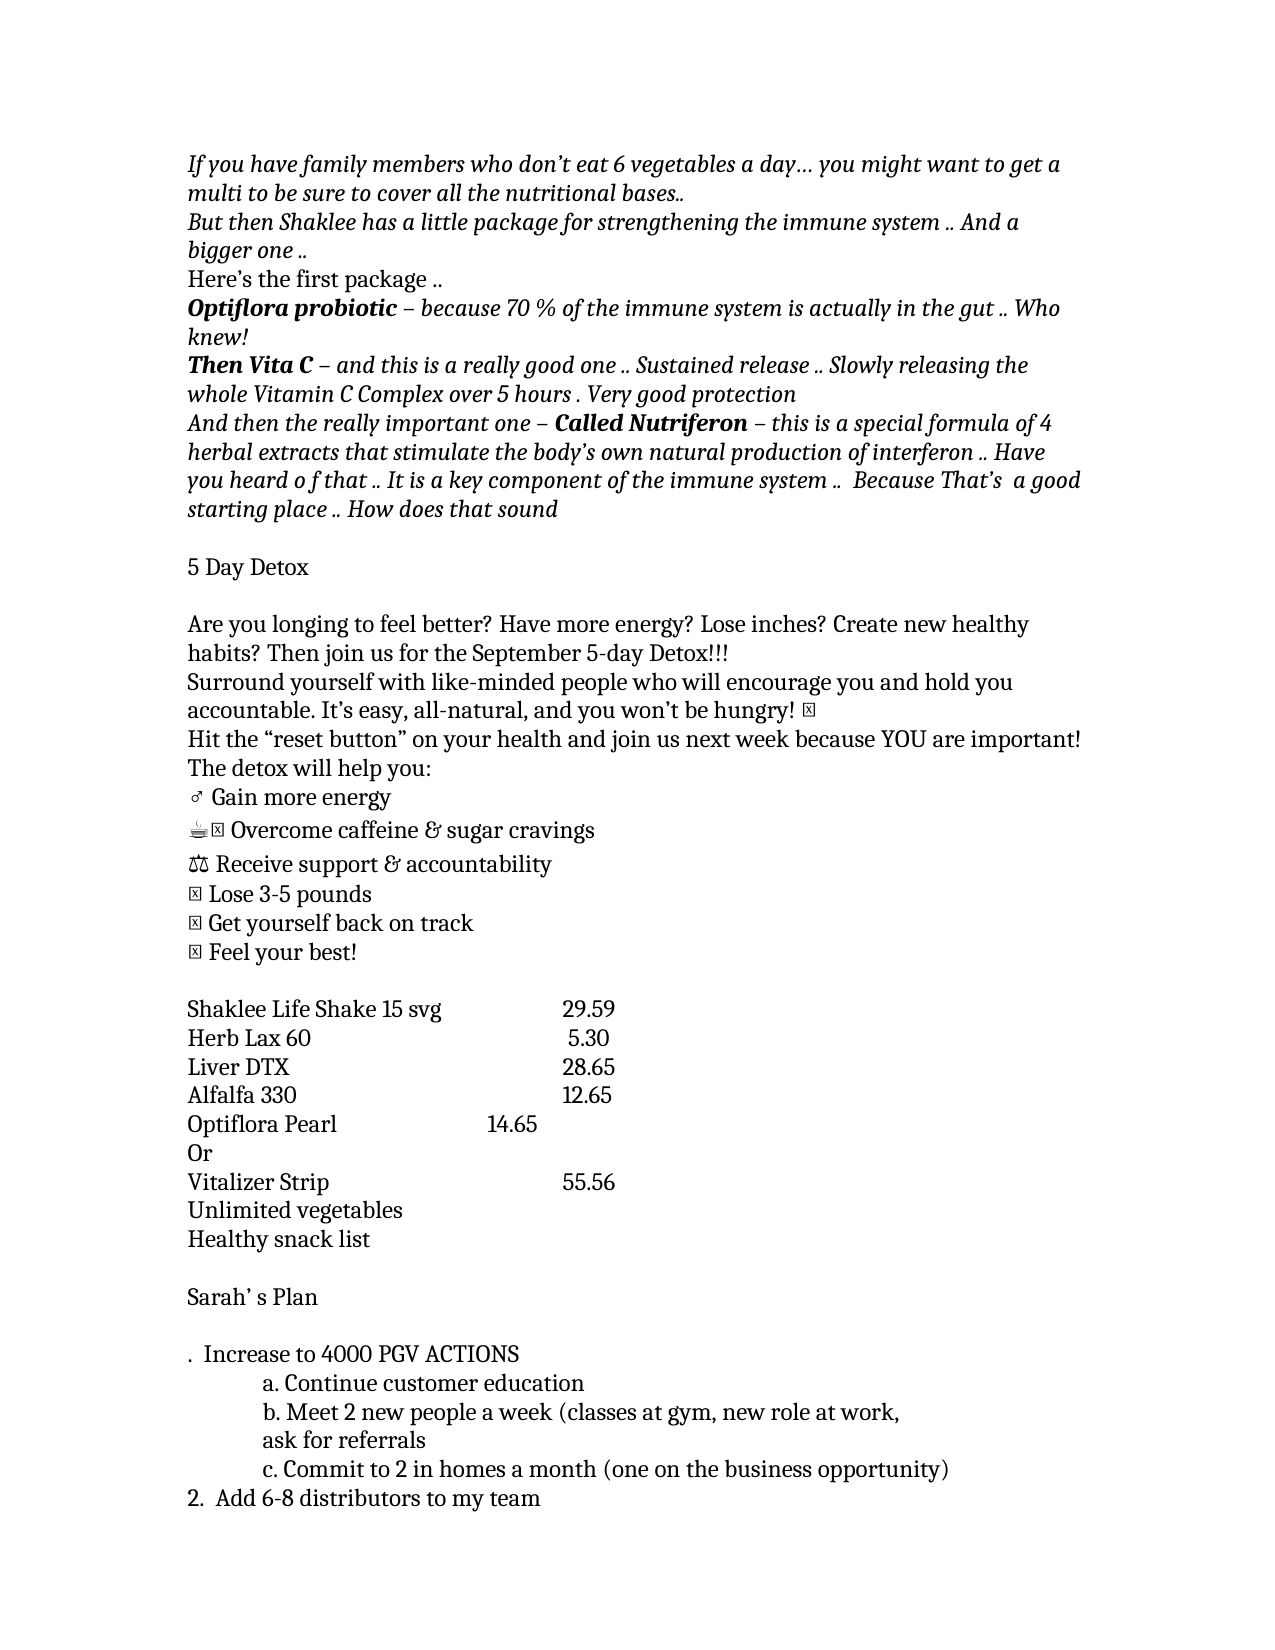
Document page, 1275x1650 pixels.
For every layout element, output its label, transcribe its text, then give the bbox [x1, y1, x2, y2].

text c. Commit to 2 in homes a month (one on the business opportunity) [187, 1455, 1087, 1484]
text Optiflora Pearl 14.65 [187, 1110, 1087, 1139]
text The detox will help you: [187, 754, 1087, 782]
text 🚂 Get yourself back on track [187, 909, 1087, 938]
text 🤸🏼‍♂️ Gain more energy [187, 782, 1087, 812]
text Alfalfa 330 12.65 [187, 1081, 1087, 1110]
text Here’s the first package .. [187, 265, 1087, 294]
text ☕️🍩 Overcome caffeine & sugar cravings [187, 812, 1087, 846]
text 💪 Feel your best! [187, 938, 1087, 966]
text . Increase to 4000 PGV ACTIONS [187, 1340, 1087, 1369]
text Hit the “reset button” on your health and join us next week because YOU are important! [187, 725, 1087, 754]
text Healthy snack list [187, 1225, 1087, 1254]
text Or [187, 1139, 1087, 1168]
text a. Continue customer education [187, 1369, 1087, 1398]
text Herb Lax 60 5.30 [187, 1024, 1087, 1053]
text b. Meet 2 new people a week (classes at gym, new role at work, ask for referrals [187, 1398, 1087, 1455]
text Vitalizer Strip 55.56 [187, 1168, 1087, 1196]
text But then Shaklee has a little package for strengthening the immune system .. And a bigger one .. [187, 207, 1087, 265]
text Then Vita C – and this is a really good one .. Sustained release .. Slowly releasing the whole Vitamin C Complex over 5 hours . Very good protection [187, 351, 1087, 409]
text Are you longing to feel better? Have more energy? Lose inches? Create new healthy habits? Then join us for the September 5-day Detox!!! [187, 610, 1087, 667]
text Liver DTX 28.65 [187, 1053, 1087, 1081]
text 2. Add 6-8 distributors to my team [187, 1484, 1087, 1513]
text 👗 Lose 3-5 pounds [187, 880, 1087, 909]
text If you have family members who don’t eat 6 vegetables a day… you might want to get a multi to be sure to cover all the nutritional bases.. [187, 150, 1087, 207]
text 5 Day Detox [187, 552, 1087, 581]
text Optiflora probiotic – because 70 % of the immune system is actually in the gut .. Who knew! [187, 294, 1087, 351]
text ⚖️ Receive support & accountability [187, 846, 1087, 880]
text Shaklee Life Shake 15 svg 29.59 [187, 995, 1087, 1024]
text Sarah’ s Plan [187, 1283, 1087, 1311]
text And then the really important one – Called Nutriferon – this is a special formula of 4 herbal extracts that stimulate the body’s own natural production of interferon .. Have you heard o f that .. It is a key component of the immune system .. Because That’s a good starting place .. How does that sound [187, 409, 1087, 524]
text Surround yourself with like-minded people who will encourage you and hold you accountable. It’s easy, all-natural, and you won’t be hungry! 👊 [187, 667, 1087, 725]
text Unlimited vegetables [187, 1196, 1087, 1225]
